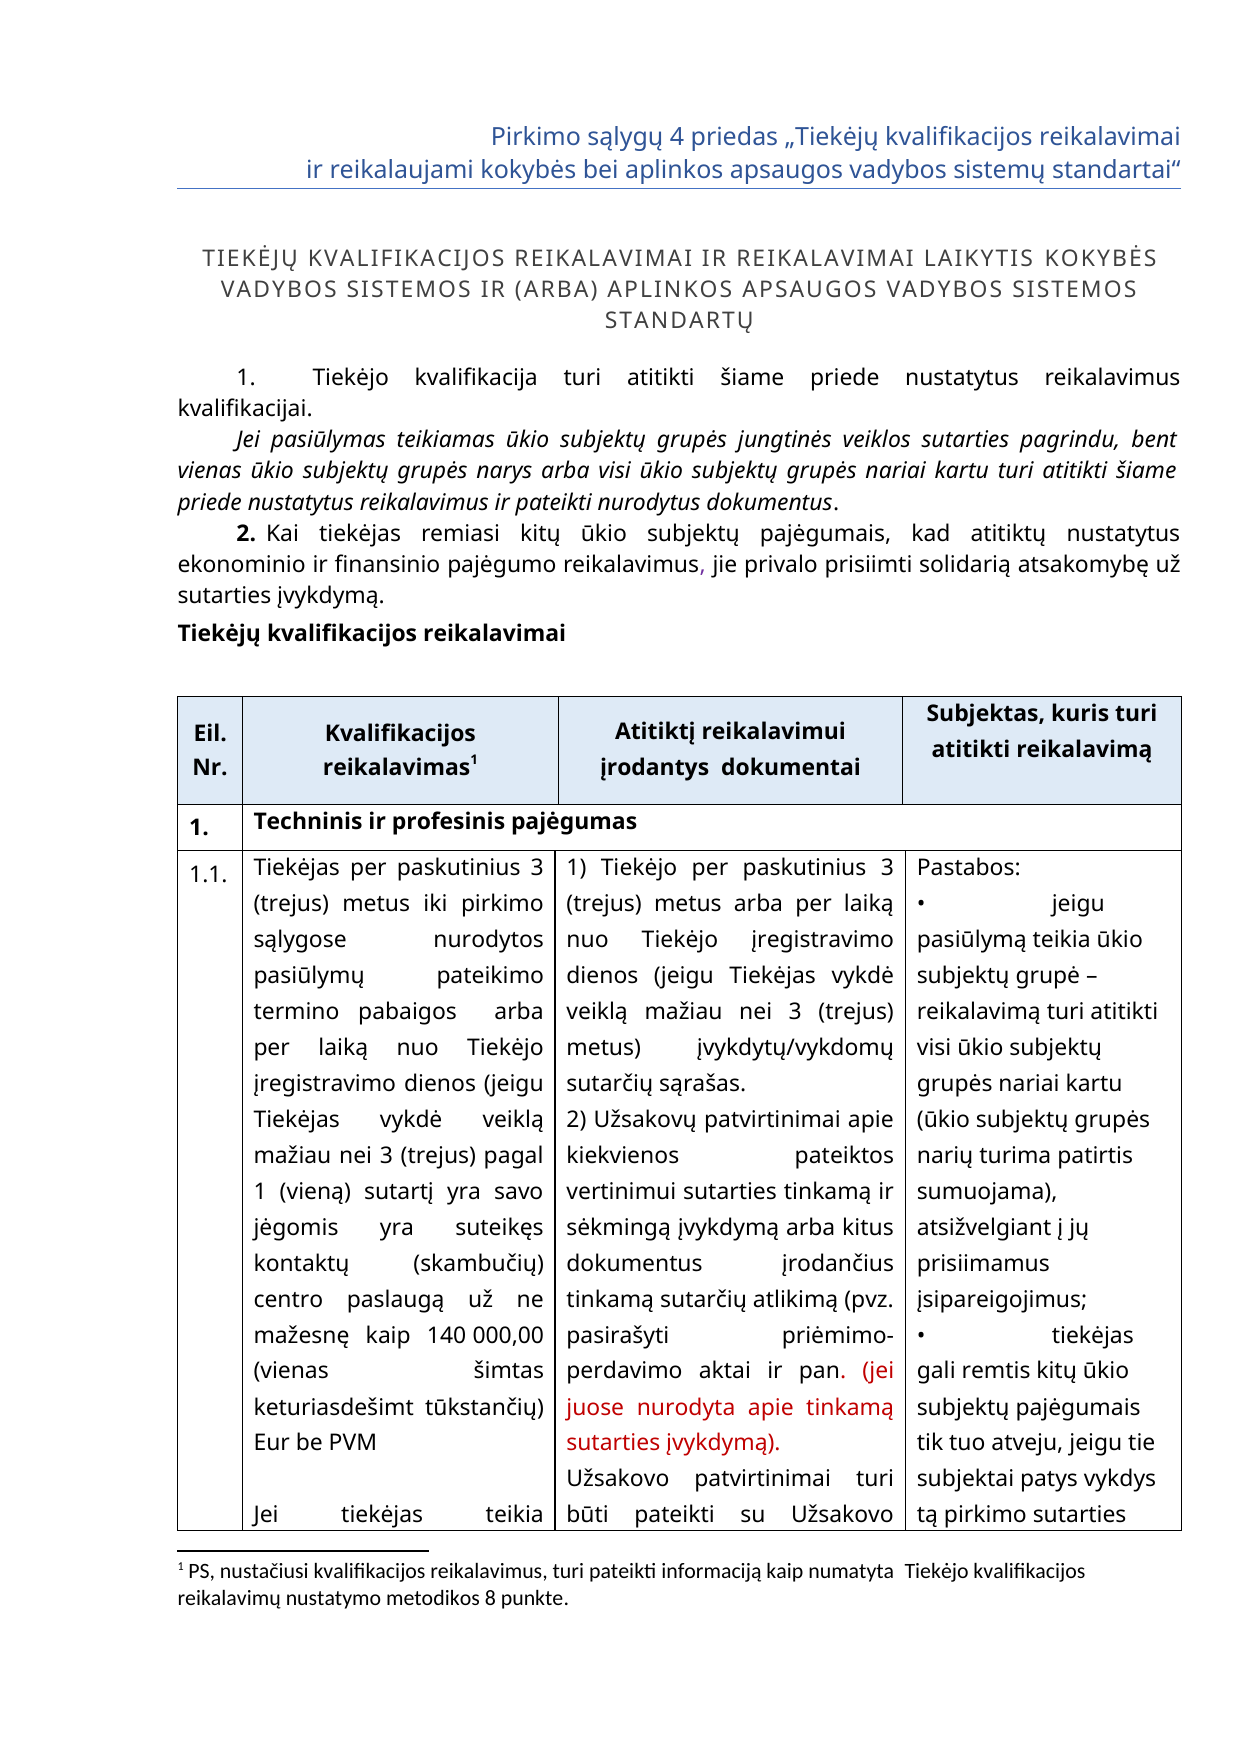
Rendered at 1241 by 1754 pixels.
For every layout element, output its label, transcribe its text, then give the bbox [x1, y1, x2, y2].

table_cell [243, 851, 554, 1529]
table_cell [906, 851, 1181, 1529]
table_cell 1.1. [178, 851, 242, 1529]
list Kai tiekėjas remiasi kitų ūkio subjektų pajėgumais, kad atitiktų nustatytus ekonominio ir finansinio pajėgumo reikalavimus, jie privalo prisiimti solidarią atsakomybę už sutarties įvykdymą. [177, 517, 1181, 611]
table_cell Techninis ir profesinis pajėgumas [243, 805, 1181, 850]
subtitle Pirkimo sąlygų 4 priedas „Tiekėjų kvalifikacijos reikalavimai [177, 118, 1181, 152]
list Jei pasiūlymas teikiamas ūkio subjektų grupės jungtinės veiklos sutarties pagrindu, bent vienas ūkio subjektų grupės narys arba visi ūkio subjektų grupės nariai kartu turi atitikti šiame priede nustatytus reikalavimus ir pateikti nurodytus dokumentus. [177, 423, 1181, 517]
subtitle TIEKĖJŲ KVALIFIKACIJOS REIKALAVIMAI IR REIKALAVIMAI LAIKYTIS KOKYBĖS VADYBOS SISTEMOS IR (ARBA) APLINKOS APSAUGOS VADYBOS SISTEMOS STANDARTŲ [177, 242, 1181, 336]
table_header Atitiktį reikalavimui įrodantys dokumentai [559, 697, 902, 804]
subtitle ir reikalaujami kokybės bei aplinkos apsaugos vadybos sistemų standartai“ [177, 152, 1181, 188]
table_header Kvalifikacijos reikalavimas [243, 697, 558, 804]
list Tiekėjo kvalifikacija turi atitikti šiame priede nustatytus reikalavimus kvalifikacijai. [177, 361, 1181, 423]
text Tiekėjų kvalifikacijos reikalavimai [177, 617, 1181, 648]
table_cell [178, 805, 242, 850]
table_header Subjektas, kuris turi atitikti reikalavimą [903, 697, 1181, 804]
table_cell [556, 851, 905, 1529]
table_header Eil. Nr. [178, 697, 242, 804]
